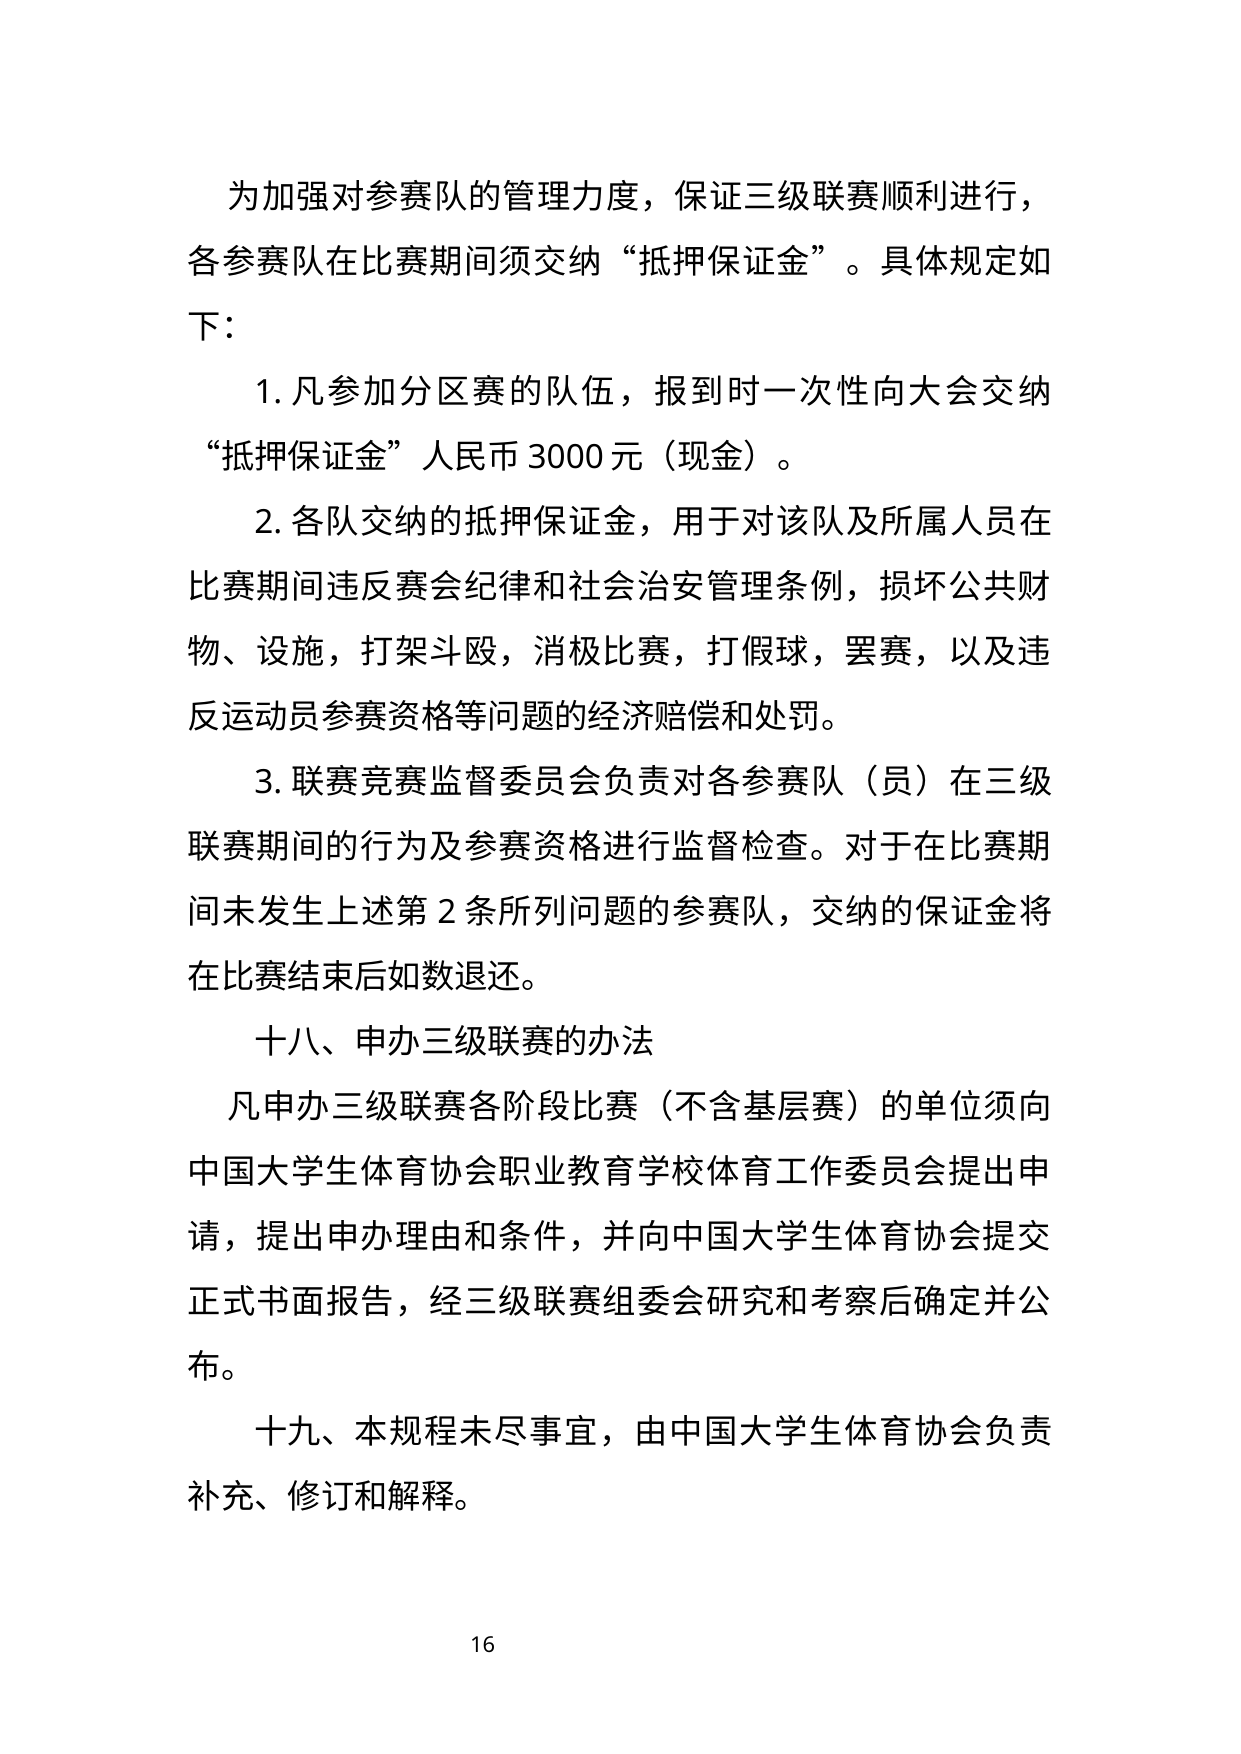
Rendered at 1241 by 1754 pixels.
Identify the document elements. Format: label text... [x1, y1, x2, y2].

list 各队交纳的抵押保证金，用于对该队及所属人员在比赛期间违反赛会纪律和社会治安管理条例，损坏公共财物、设施，打架斗殴，消极比赛，打假球，罢赛，以及违反运动员参赛资格等问题的经济赔偿和处罚。 [187, 487, 1053, 747]
list 本规程未尽事宜，由中国大学生体育协会负责补充、修订和解释。 [187, 1397, 1053, 1527]
text 为加强对参赛队的管理力度，保证三级联赛顺利进行，各参赛队在比赛期间须交纳“抵押保证金”。具体规定如下： [187, 162, 1053, 357]
list 申办三级联赛的办法 [187, 1007, 1053, 1072]
text 凡申办三级联赛各阶段比赛（不含基层赛）的单位须向中国大学生体育协会职业教育学校体育工作委员会提出申请，提出申办理由和条件，并向中国大学生体育协会提交正式书面报告，经三级联赛组委会研究和考察后确定并公布。 [187, 1072, 1053, 1397]
list 联赛竞赛监督委员会负责对各参赛队（员）在三级联赛期间的行为及参赛资格进行监督检查。对于在比赛期间未发生上述第2条所列问题的参赛队，交纳的保证金将在比赛结束后如数退还。 [187, 747, 1053, 1007]
list 凡参加分区赛的队伍，报到时一次性向大会交纳“抵押保证金”人民币3000元（现金）。 [187, 357, 1053, 487]
